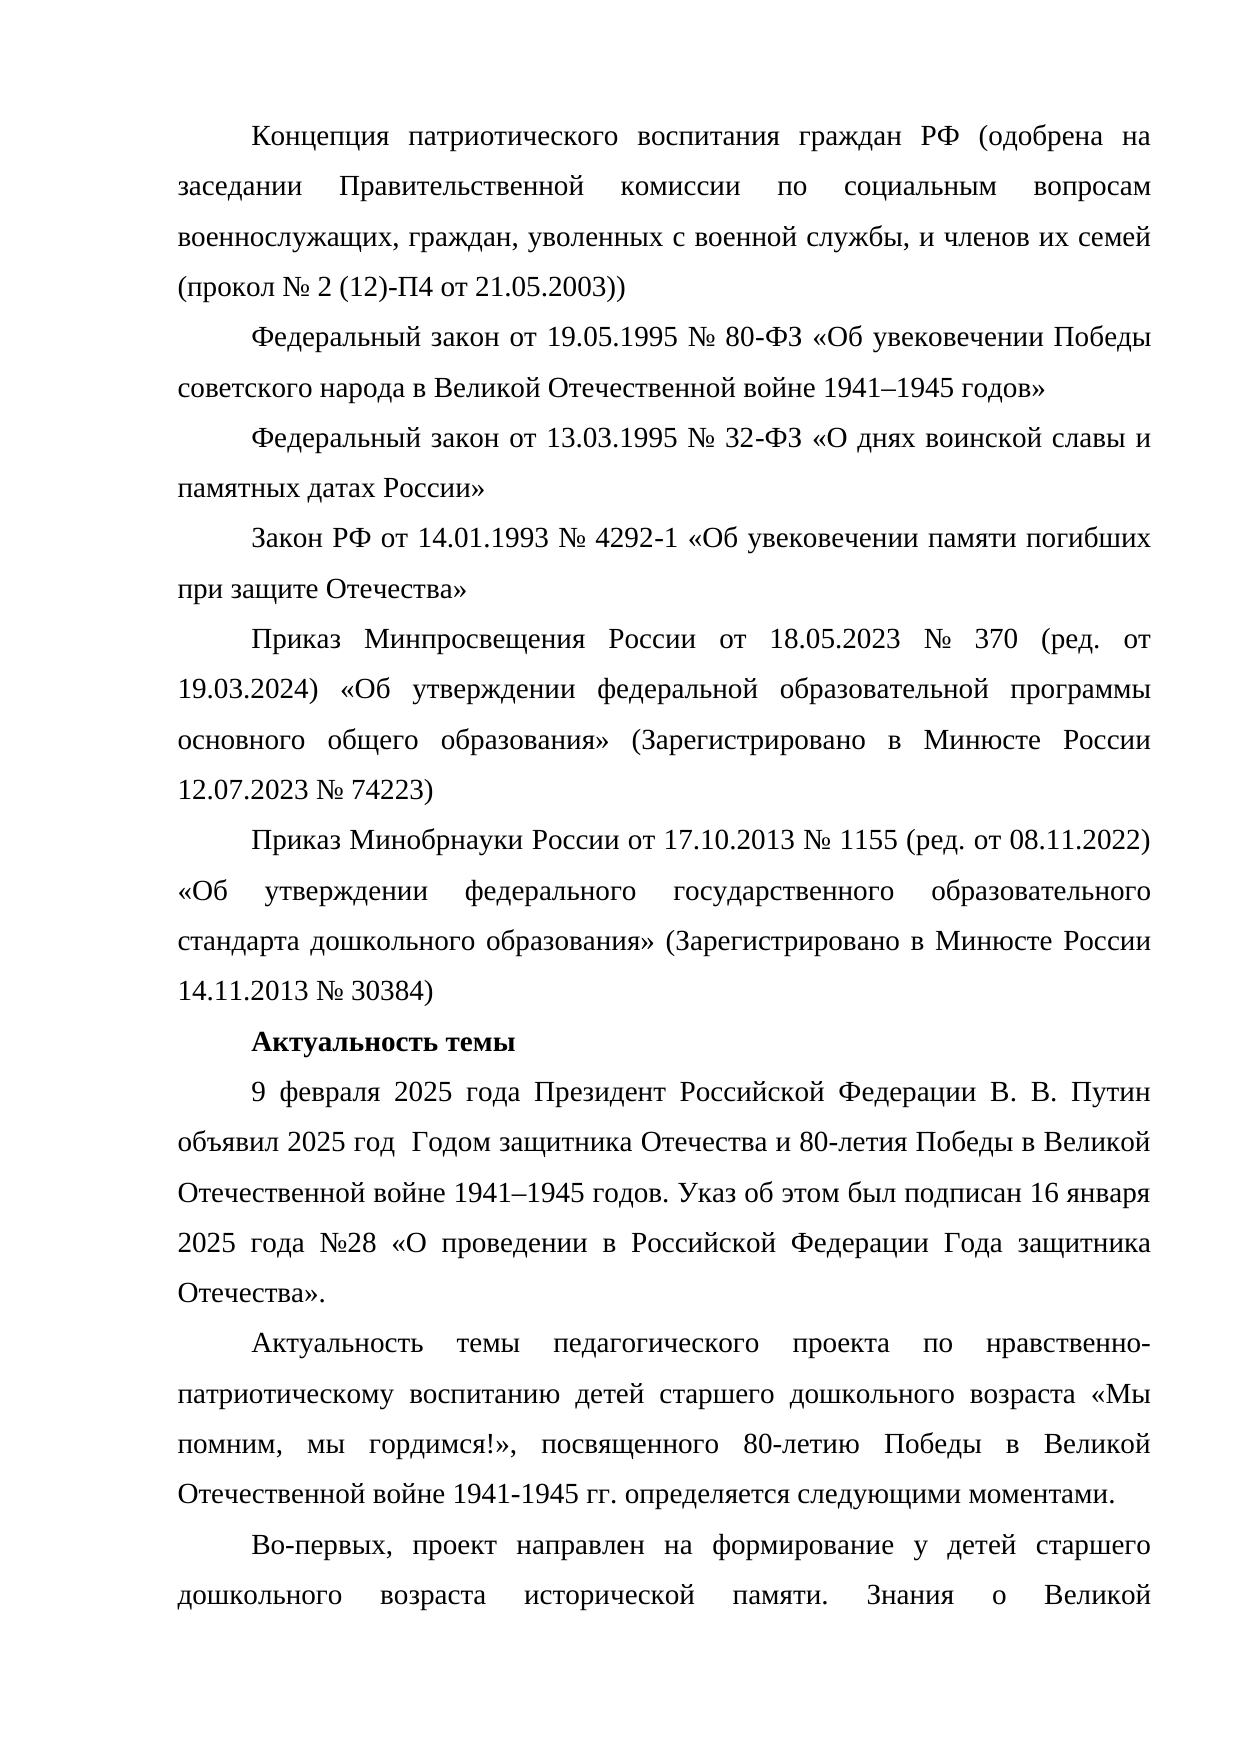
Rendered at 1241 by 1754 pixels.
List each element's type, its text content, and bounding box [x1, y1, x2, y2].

text 9 февраля 2025 года Президент Российской Федерации В. В. Путин объявил 2025 год Годом защитника Отечества и 80-летия Победы в Великой Отечественной войне 1941–1945 годов. Указ об этом был подписан 16 января 2025 года №28 «О проведении в Российской Федерации Года защитника Отечества». [177, 1074, 1152, 1309]
text Концепция патриотического воспитания граждан РФ (одобрена на заседании Правительственной комиссии по социальным вопросам военнослужащих, граждан, уволенных с военной службы, и членов их семей (прокол № 2 (12)-П4 от 21.05.2003)) [177, 118, 1152, 303]
text Актуальность темы [177, 1024, 1152, 1057]
text Приказ Минобрнауки России от 17.10.2013 № 1155 (ред. от 08.11.2022) «Об утверждении федерального государственного образовательного стандарта дошкольного образования» (Зарегистрировано в Минюсте России 14.11.2013 № 30384) [177, 822, 1152, 1007]
text Федеральный закон от 19.05.1995 № 80-ФЗ «Об увековечении Победы советского народа в Великой Отечественной войне 1941–1945 годов» [177, 319, 1152, 403]
text Федеральный закон от 13.03.1995 № 32-ФЗ «О днях воинской славы и памятных датах России» [177, 420, 1152, 504]
text Закон РФ от 14.01.1993 № 4292-1 «Об увековечении памяти погибших при защите Отечества» [177, 521, 1152, 604]
text Актуальность темы педагогического проекта по нравственно-патриотическому воспитанию детей старшего дошкольного возраста «Мы помним, мы гордимся!», посвященного 80-летию Победы в Великой Отечественной войне 1941-1945 гг. определяется следующими моментами. [177, 1326, 1152, 1510]
text Приказ Минпросвещения России от 18.05.2023 № 370 (ред. от 19.03.2024) «Об утверждении федеральной образовательной программы основного общего образования» (Зарегистрировано в Минюсте России 12.07.2023 № 74223) [177, 621, 1152, 806]
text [177, 1527, 1152, 1611]
